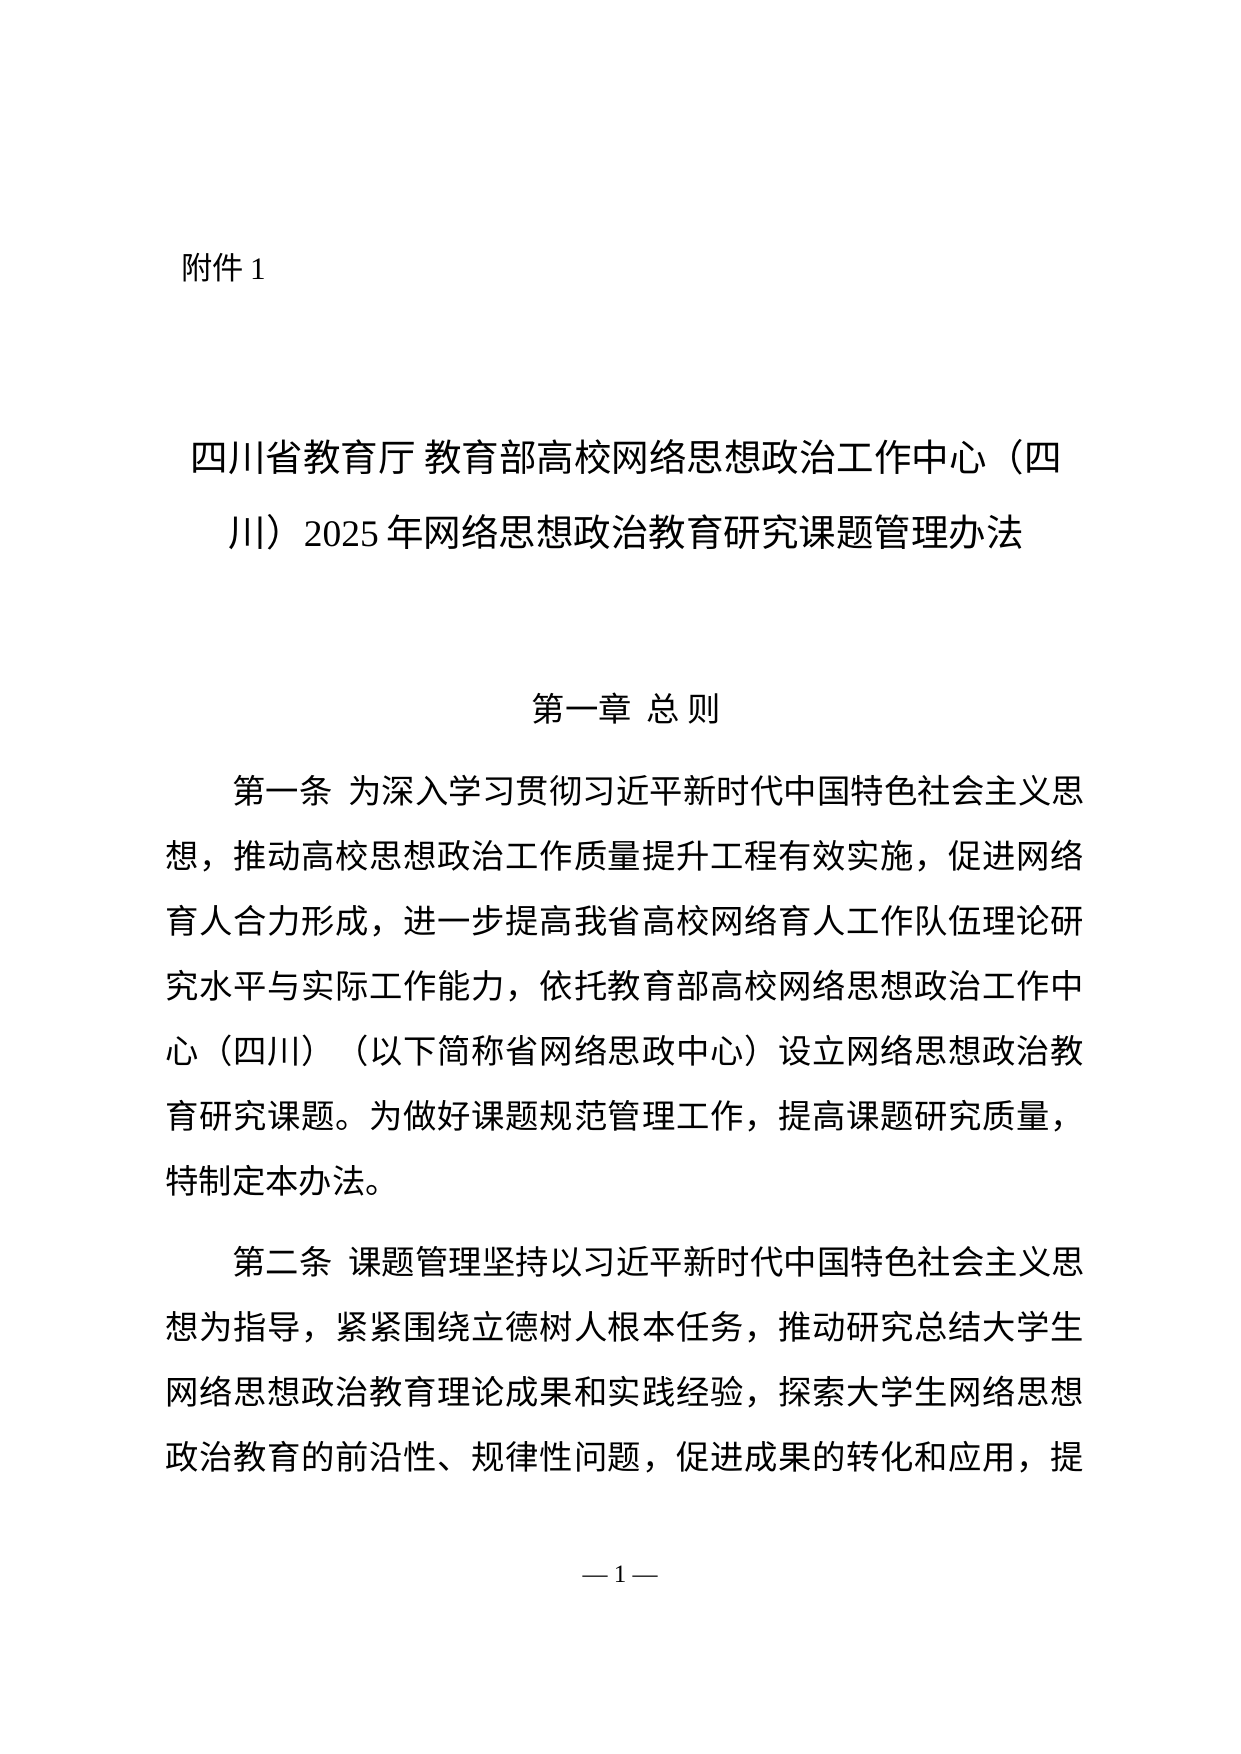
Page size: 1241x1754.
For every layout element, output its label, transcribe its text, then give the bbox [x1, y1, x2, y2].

text 附件1 [165, 233, 1087, 298]
text 第一条 为深入学习贯彻习近平新时代中国特色社会主义思想，推动高校思想政治工作质量提升工程有效实施，促进网络育人合力形成，进一步提高我省高校网络育人工作队伍理论研究水平与实际工作能力，依托教育部高校网络思想政治工作中心（四川）（以下简称省网络思政中心）设立网络思想政治教育研究课题。为做好课题规范管理工作，提高课题研究质量，特制定本办法。 [165, 756, 1087, 1211]
list 第一章 总 则 [165, 674, 1087, 739]
text 四川省教育厅 教育部高校网络思想政治工作中心（四川）2025年网络思想政治教育研究课题管理办法 [165, 423, 1087, 562]
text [165, 1228, 1087, 1488]
